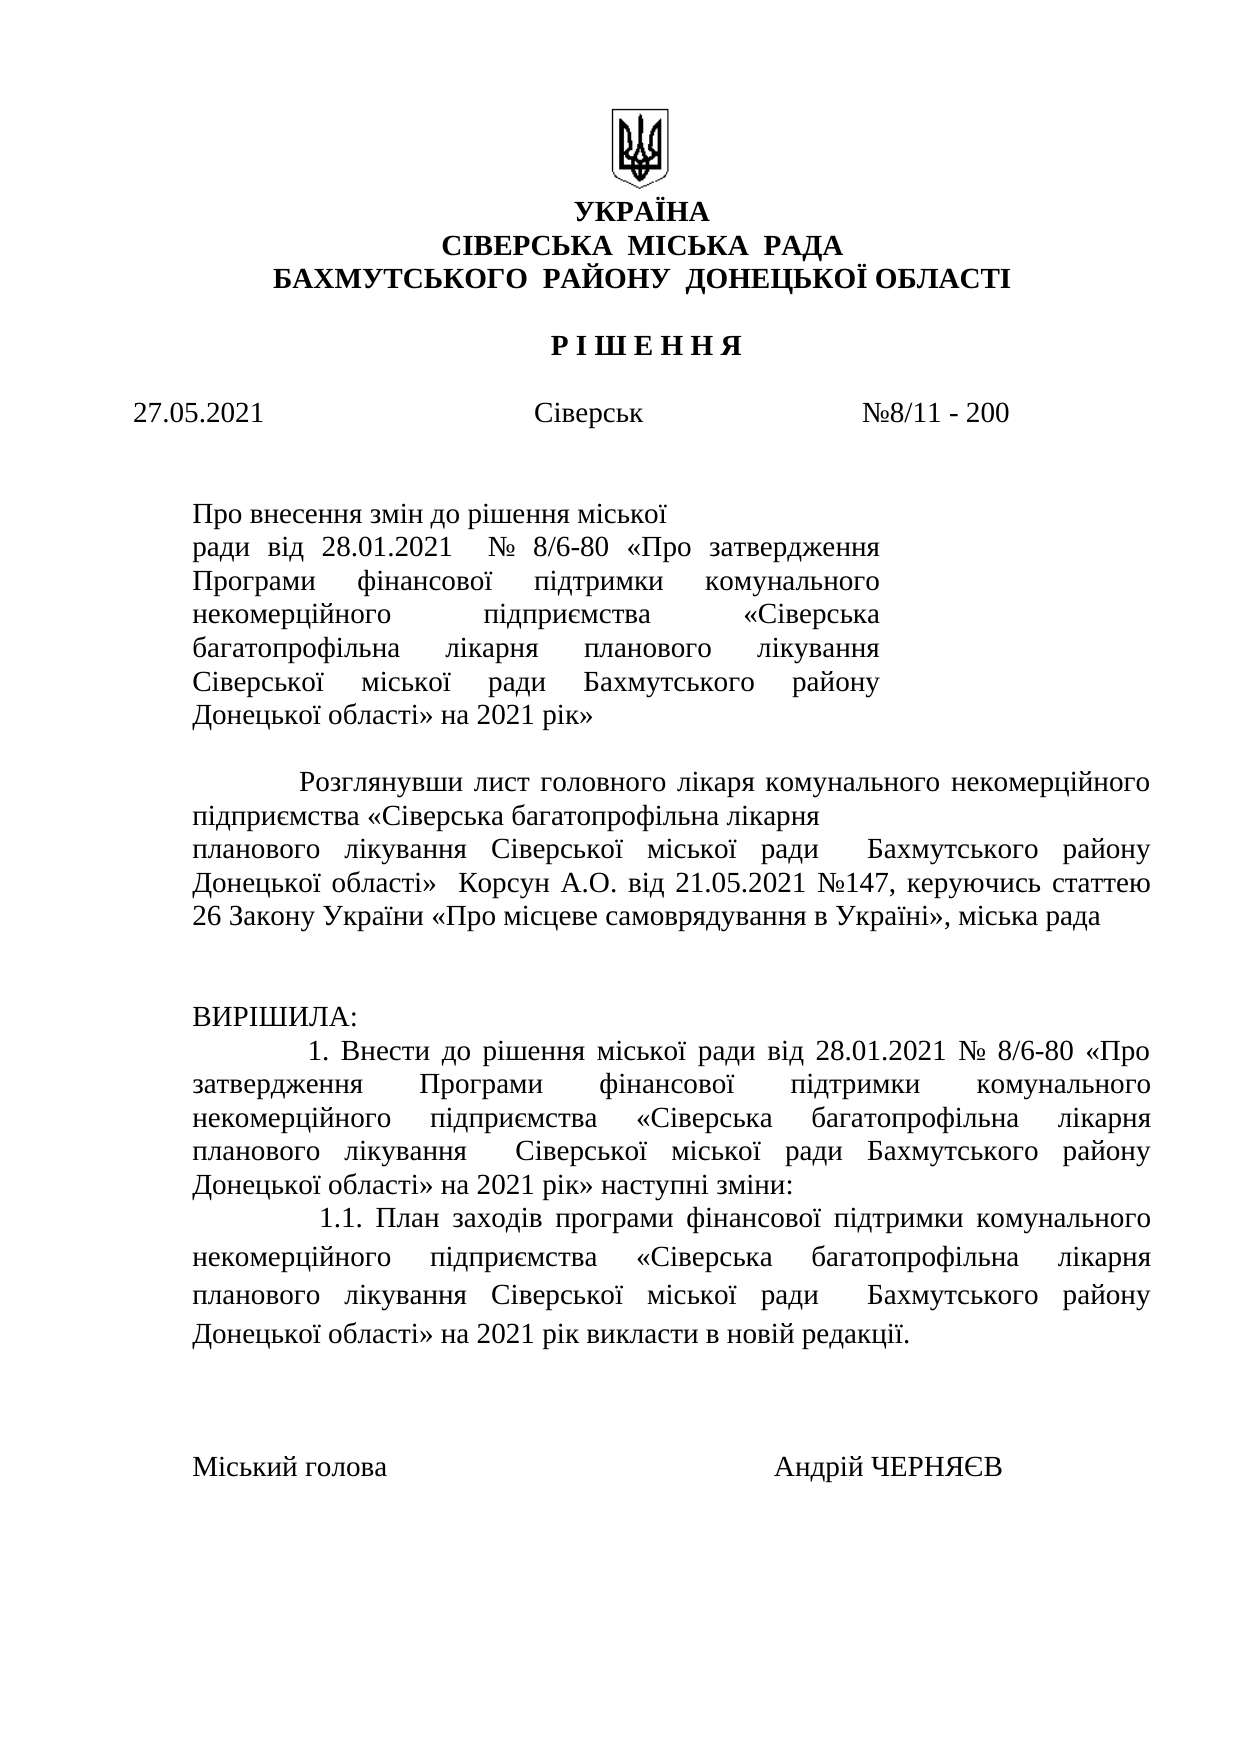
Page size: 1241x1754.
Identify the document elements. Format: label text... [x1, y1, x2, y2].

text 1. Внести до рішення міської ради від 28.01.2021 № 8/6-80 «Про затвердження Програми фінансової підтримки комунального некомерційного підприємства «Сіверська багатопрофільна лікарня планового лікування Сіверської міської ради Бахмутського району Донецької області» на 2021 рік» наступні зміни: [192, 1033, 1152, 1200]
text Розглянувши лист головного лікаря комунального некомерційного підприємства «Сіверська багатопрофільна лікарня [192, 764, 1152, 831]
text планового лікування Сіверської міської ради Бахмутського району Донецької області» Корсун А.О. від 21.05.2021 №147, керуючись статтею 26 Закону України «Про місцеве самоврядування в Україні», міська рада [192, 831, 1152, 932]
text 1.1. План заходів програми фінансової підтримки комунального некомерційного підприємства «Сіверська багатопрофільна лікарня планового лікування Сіверської міської ради Бахмутського району Донецької області» на 2021 рік викласти в новій редакції. [192, 1200, 1152, 1349]
text Міський голова Андрій ЧЕРНЯЄВ [192, 1449, 1152, 1483]
text Р І Ш Е Н Н Я [133, 328, 1152, 362]
text СІВЕРСЬКА МІСЬКА РАДА [133, 228, 1152, 261]
text ВИРІШИЛА: [192, 999, 1152, 1033]
text БАХМУТСЬКОГО РАЙОНУ ДОНЕЦЬКОЇ ОБЛАСТІ [133, 261, 1152, 295]
text ради від 28.01.2021 № 8/6-80 «Про затвердження Програми фінансової підтримки комунального некомерційного підприємства «Сіверська багатопрофільна лікарня планового лікування Сіверської міської ради Бахмутського району Донецької області» на 2021 рік» [192, 529, 880, 731]
text 27.05.2021 Сіверськ №8/11 - 200 [133, 395, 1146, 429]
text Про внесення змін до рішення міської [192, 496, 880, 529]
text УКРАЇНА [132, 194, 1152, 228]
